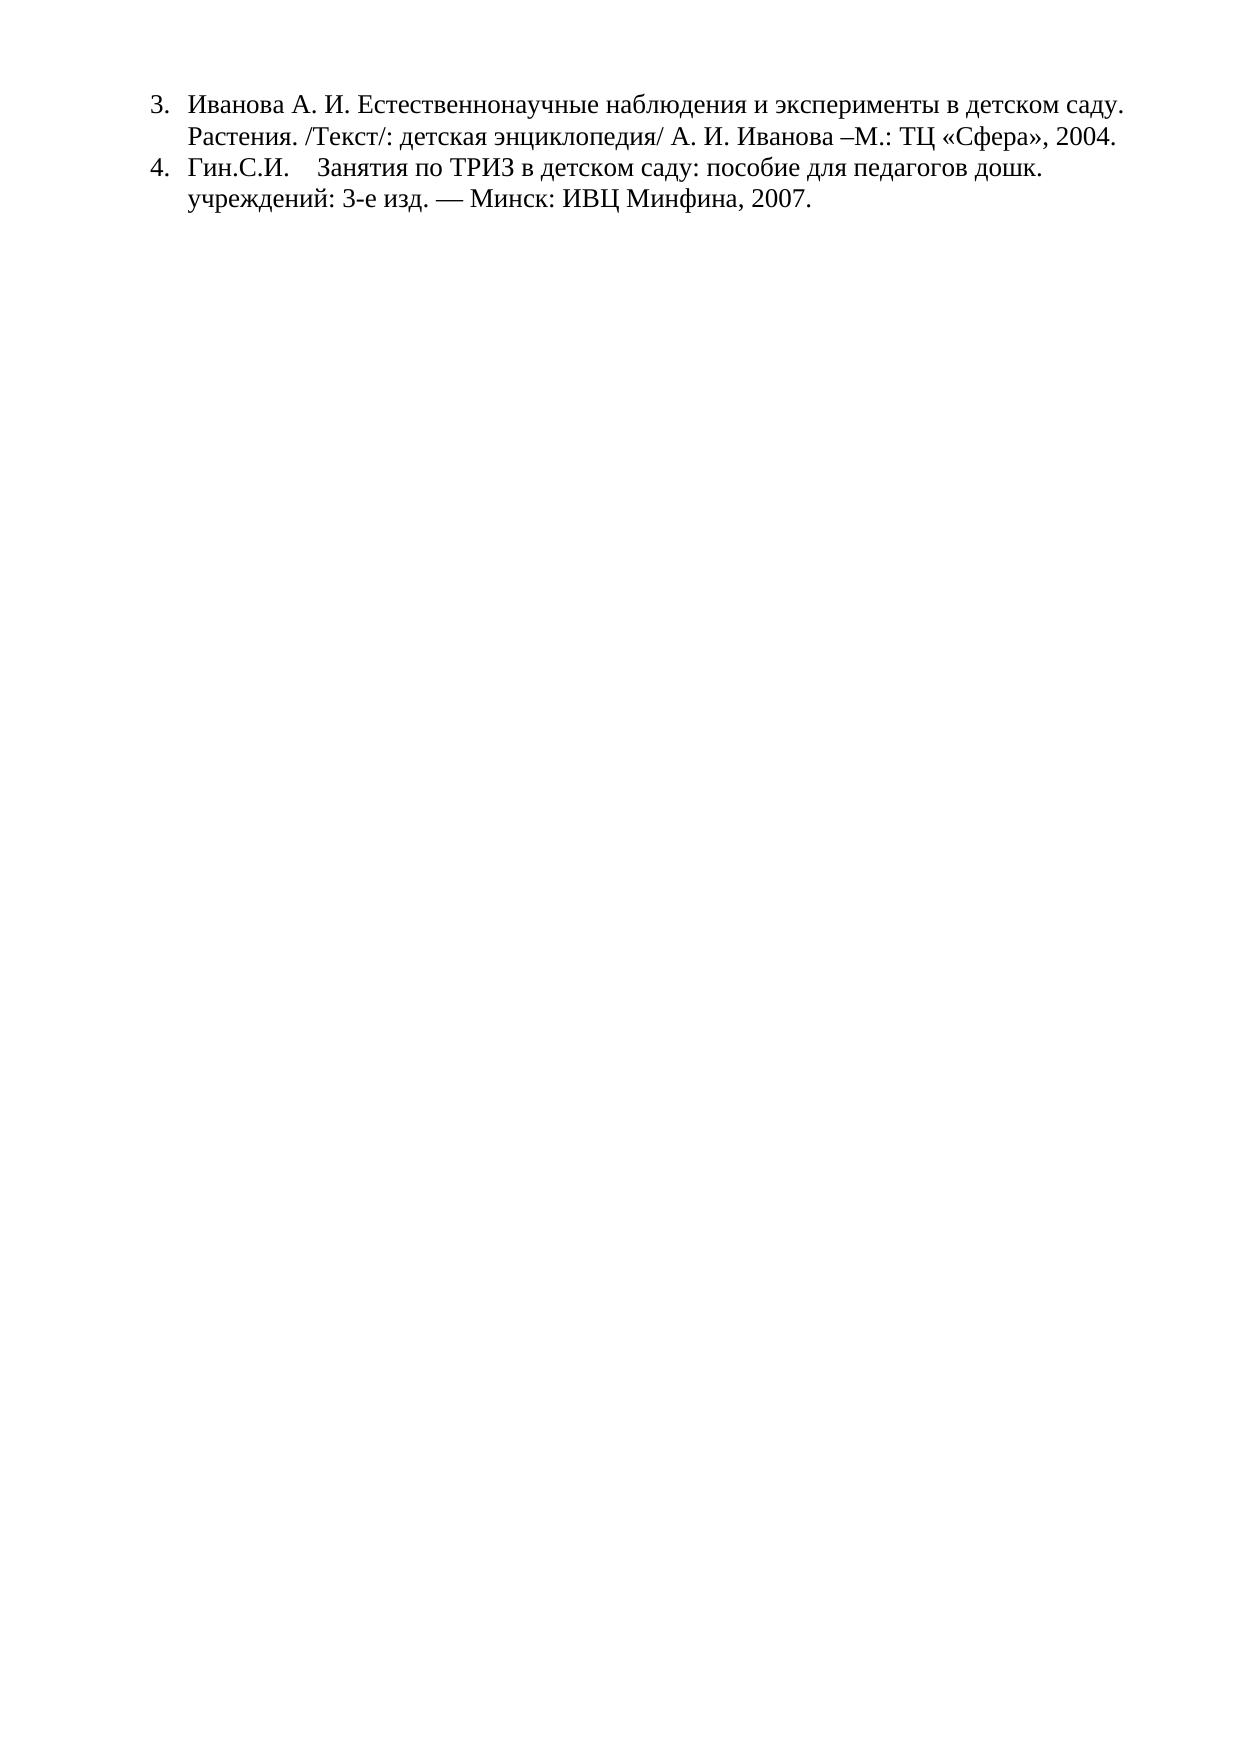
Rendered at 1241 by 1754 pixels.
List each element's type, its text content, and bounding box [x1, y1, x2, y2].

list Гин.С.И. Занятия по ТРИЗ в детском саду: пособие для педагогов дошк. учреждений: 3-е изд. — Минск: ИВЦ Минфина, 2007. [150, 151, 1152, 213]
list Иванова А. И. Естественнонаучные наблюдения и эксперименты в детском саду. Растения. /Текст/: детская энциклопедия/ А. И. Иванова –М.: ТЦ «Сфера», 2004. [150, 89, 1152, 151]
